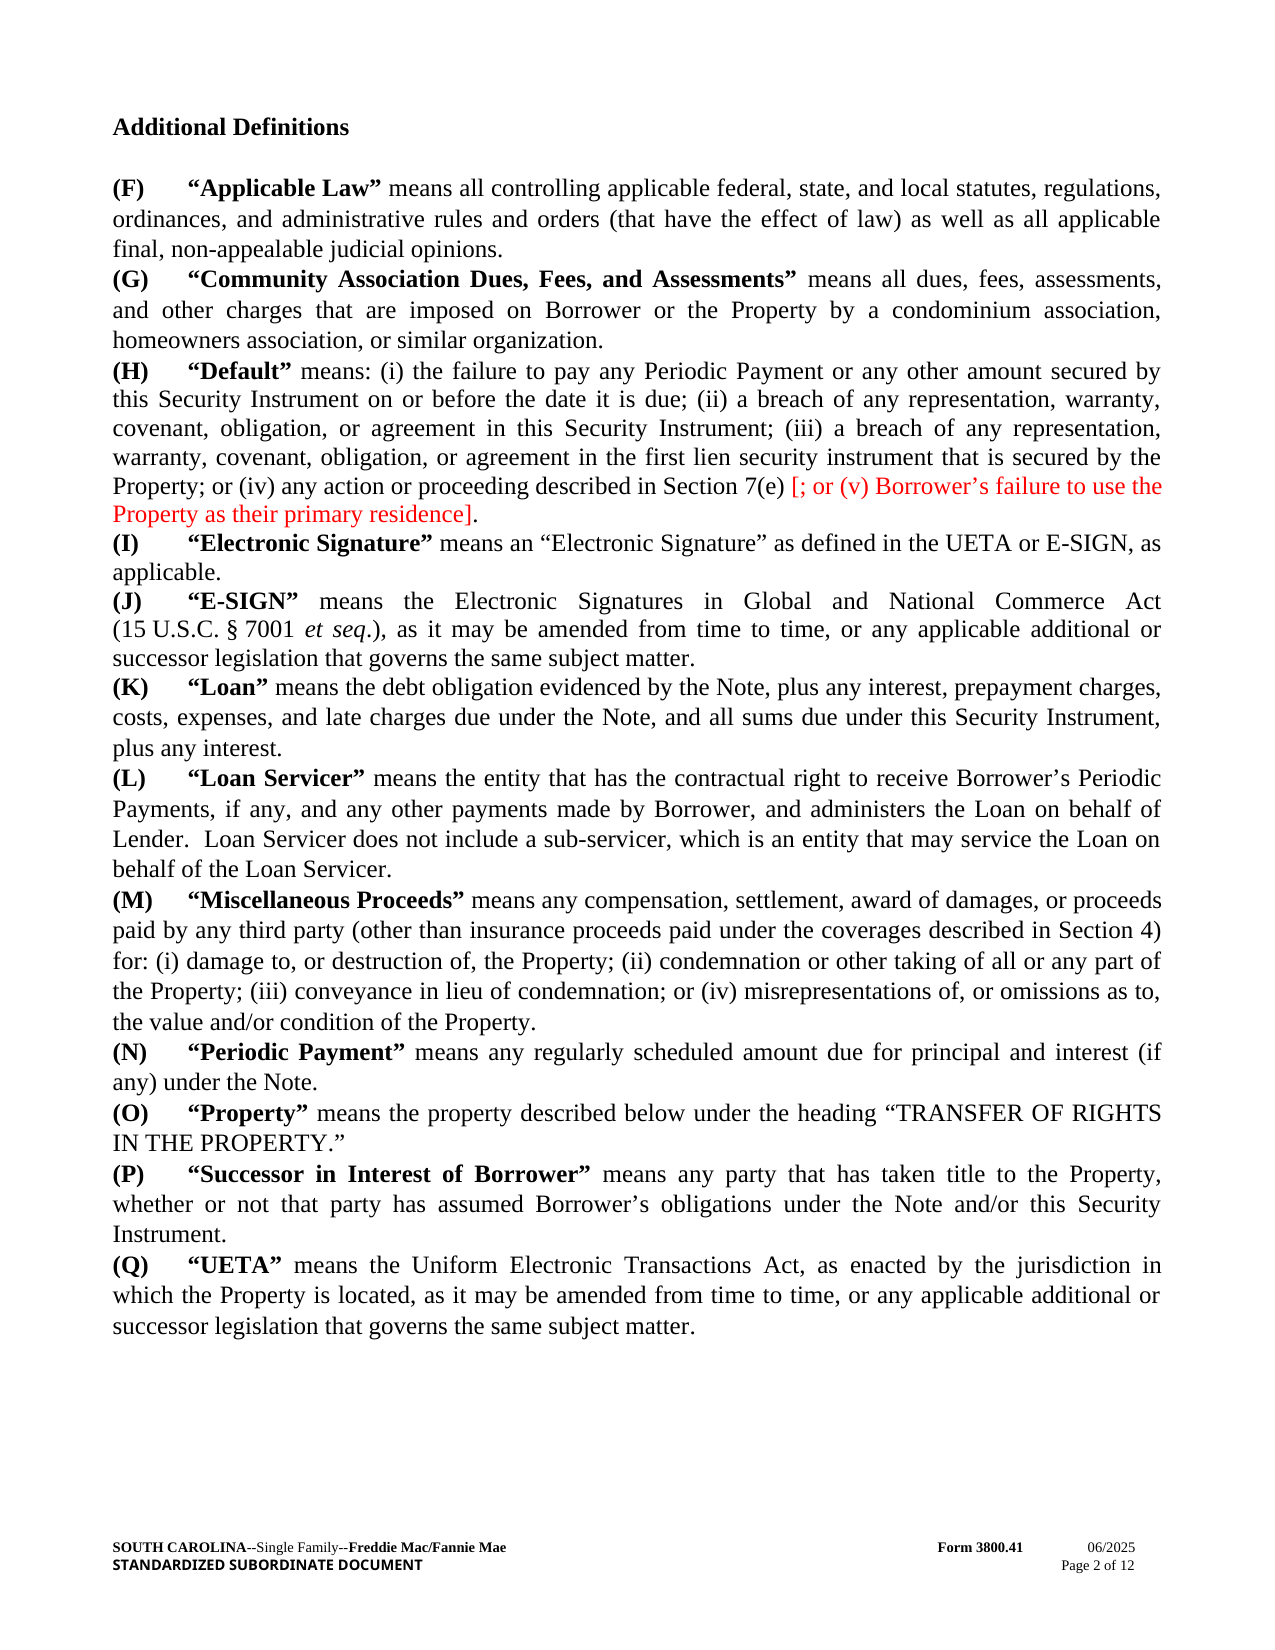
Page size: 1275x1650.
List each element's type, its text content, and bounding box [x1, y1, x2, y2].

text (L) “Loan Servicer” means the entity that has the contractual right to receive Borrower’s Periodic Payments, if any, and any other payments made by Borrower, and administers the Loan on behalf of Lender. Loan Servicer does not include a sub-servicer, which is an entity that may service the Loan on behalf of the Loan Servicer. [112, 763, 1162, 883]
text (I) “Electronic Signature” means an “Electronic Signature” as defined in the UETA or E-SIGN, as applicable. [112, 528, 1162, 586]
text (G) “Community Association Dues, Fees, and Assessments” means all dues, fees, assessments, and other charges that are imposed on Borrower or the Property by a condominium association, homeowners association, or similar organization. [112, 264, 1162, 354]
text (M) “Miscellaneous Proceeds” means any compensation, settlement, award of damages, or proceeds paid by any third party (other than insurance proceeds paid under the coverages described in Section 4) for: (i) damage to, or destruction of, the Property; (ii) condemnation or other taking of all or any part of the Property; (iii) conveyance in lieu of condemnation; or (iv) misrepresentations of, or omissions as to, the value and/or condition of the Property. [112, 885, 1162, 1035]
text (K) “Loan” means the debt obligation evidenced by the Note, plus any interest, prepayment charges, costs, expenses, and late charges due under the Note, and all sums due under this Security Instrument, plus any interest. [112, 672, 1162, 762]
text (F) “Applicable Law” means all controlling applicable federal, state, and local statutes, regulations, ordinances, and administrative rules and orders (that have the effect of law) as well as all applicable final, non-appealable judicial opinions. [112, 173, 1162, 263]
text (H) “Default” means: (i) the failure to pay any Periodic Payment or any other amount secured by this Security Instrument on or before the date it is due; (ii) a breach of any representation, warranty, covenant, obligation, or agreement in this Security Instrument; (iii) a breach of any representation, warranty, covenant, obligation, or agreement in the first lien security instrument that is secured by the Property; or (iv) any action or proceeding described in Section 7(e) [; or (v) Borrower’s failure to use the Property as their primary residence]. [112, 356, 1162, 528]
text (O) “Property” means the property described below under the heading “TRANSFER OF RIGHTS IN THE PROPERTY.” [112, 1098, 1162, 1157]
text (J) “E-SIGN” means the Electronic Signatures in Global and National Commerce Act (15 U.S.C. § 7001 et seq.), as it may be amended from time to time, or any applicable additional or successor legislation that governs the same subject matter. [112, 586, 1162, 672]
text (N) “Periodic Payment” means any regularly scheduled amount due for principal and interest (if any) under the Note. [112, 1037, 1162, 1096]
text Additional Definitions [112, 112, 1162, 141]
text (P) “Successor in Interest of Borrower” means any party that has taken title to the Property, whether or not that party has assumed Borrower’s obligations under the Note and/or this Security Instrument. [112, 1159, 1162, 1248]
text (Q) “UETA” means the Uniform Electronic Transactions Act, as enacted by the jurisdiction in which the Property is located, as it may be amended from time to time, or any applicable additional or successor legislation that governs the same subject matter. [112, 1250, 1162, 1339]
